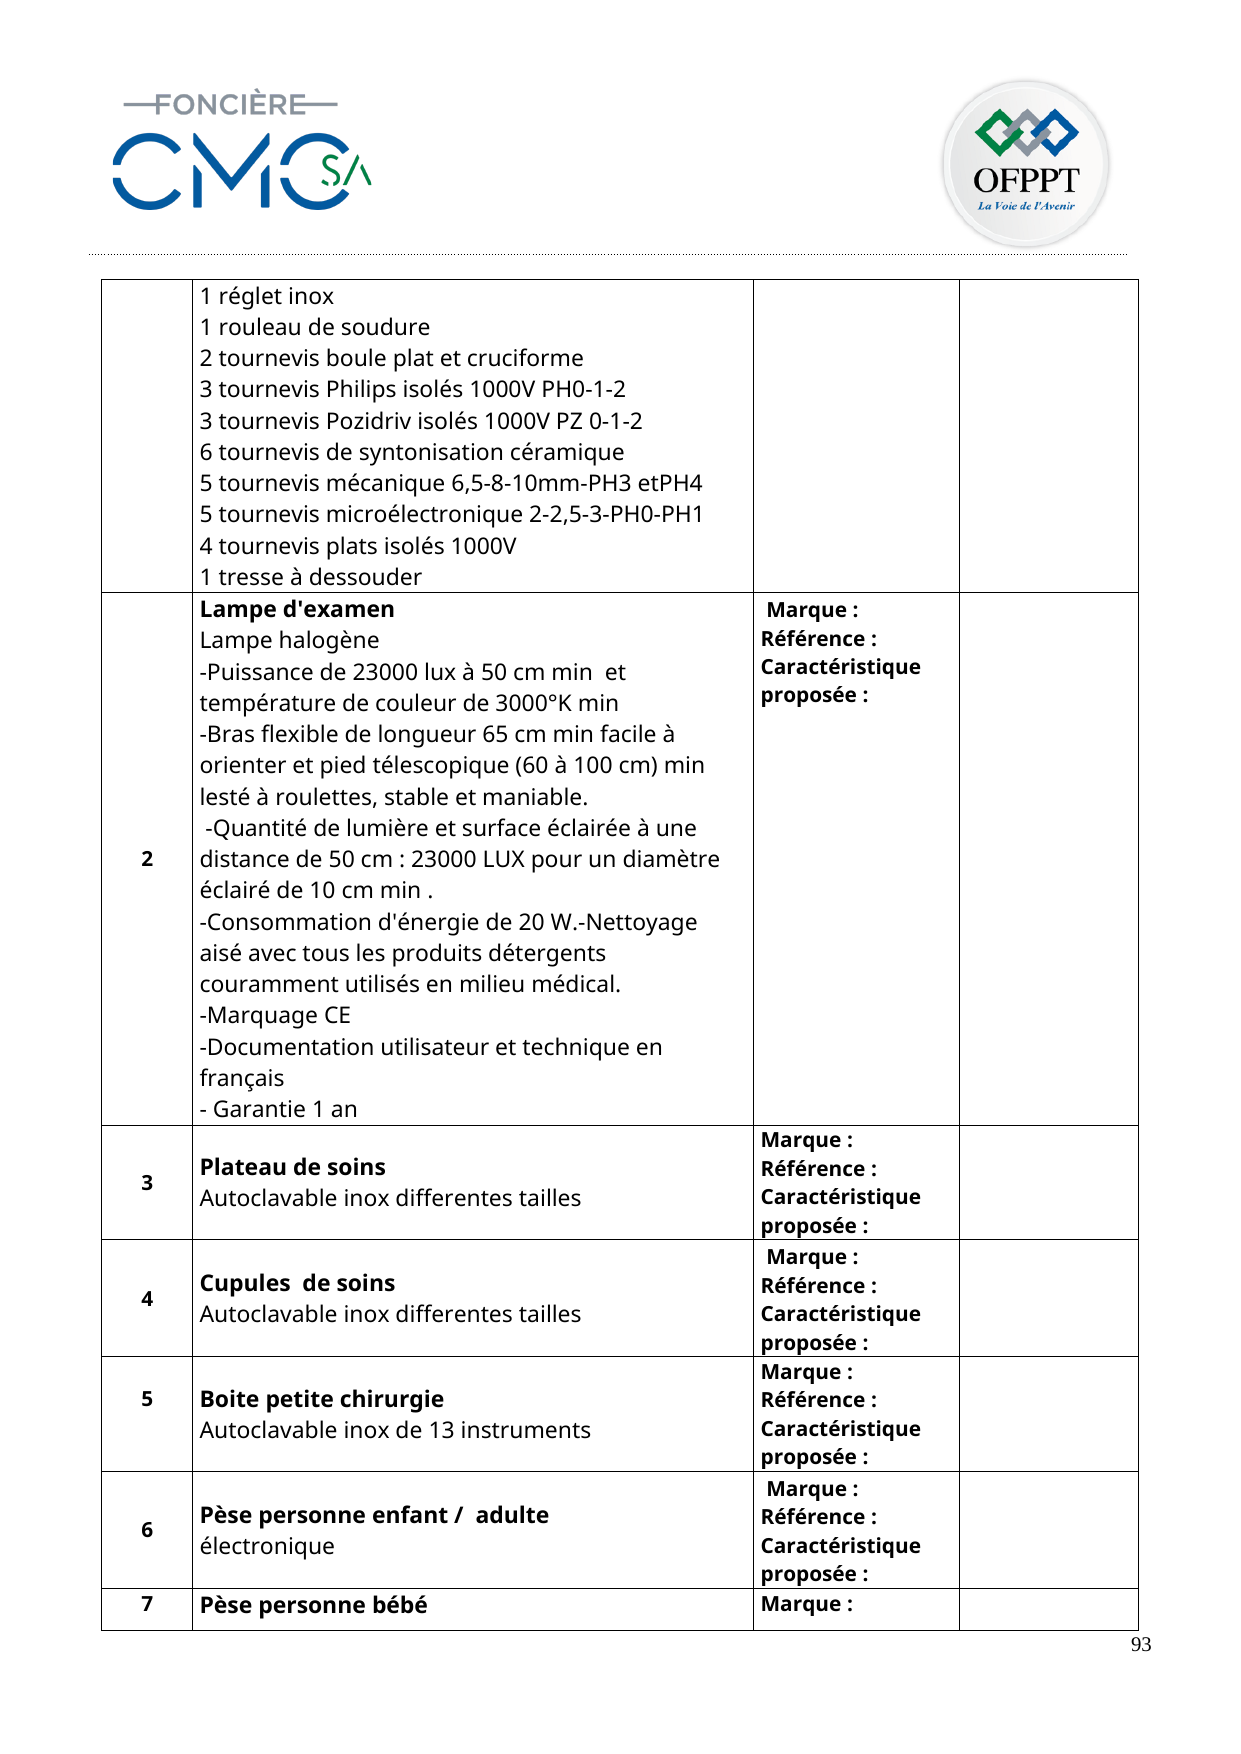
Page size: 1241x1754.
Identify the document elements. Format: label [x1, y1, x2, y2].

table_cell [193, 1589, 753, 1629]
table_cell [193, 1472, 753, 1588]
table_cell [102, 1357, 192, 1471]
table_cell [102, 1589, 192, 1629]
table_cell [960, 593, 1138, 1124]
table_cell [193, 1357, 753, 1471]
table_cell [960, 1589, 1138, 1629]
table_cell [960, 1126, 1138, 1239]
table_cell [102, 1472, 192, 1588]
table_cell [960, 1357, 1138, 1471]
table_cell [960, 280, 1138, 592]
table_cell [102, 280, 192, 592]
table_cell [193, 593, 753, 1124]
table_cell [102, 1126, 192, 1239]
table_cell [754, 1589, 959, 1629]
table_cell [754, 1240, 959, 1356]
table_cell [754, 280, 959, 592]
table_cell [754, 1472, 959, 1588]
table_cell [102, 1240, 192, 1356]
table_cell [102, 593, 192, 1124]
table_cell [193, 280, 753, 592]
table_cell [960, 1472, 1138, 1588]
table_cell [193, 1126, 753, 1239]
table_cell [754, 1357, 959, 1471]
picture [112, 88, 372, 210]
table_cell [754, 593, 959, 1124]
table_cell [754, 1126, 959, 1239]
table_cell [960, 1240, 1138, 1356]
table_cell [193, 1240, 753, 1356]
picture [935, 73, 1116, 254]
